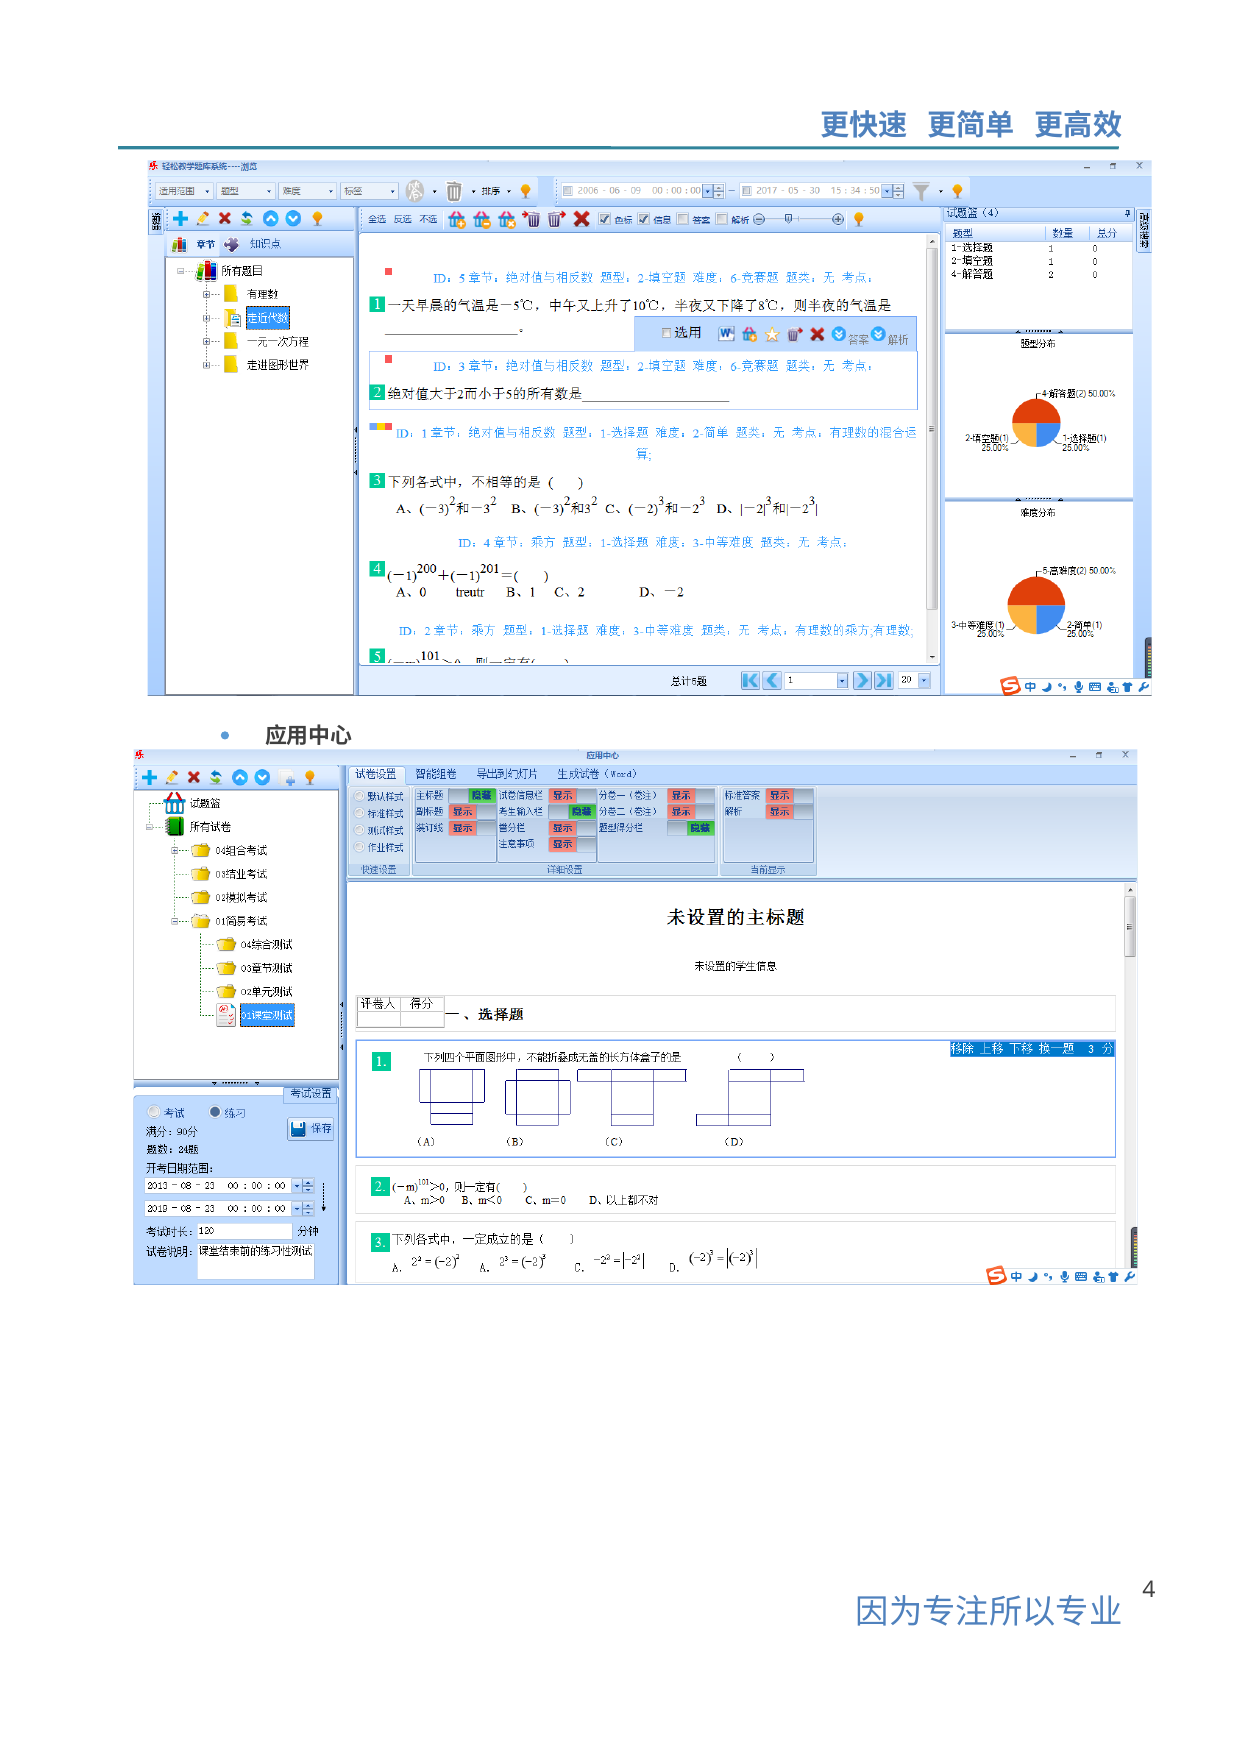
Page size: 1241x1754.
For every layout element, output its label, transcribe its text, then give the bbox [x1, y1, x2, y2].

picture [147, 160, 1152, 696]
list 应用中心 [221, 718, 1122, 749]
picture [133, 749, 1138, 1285]
